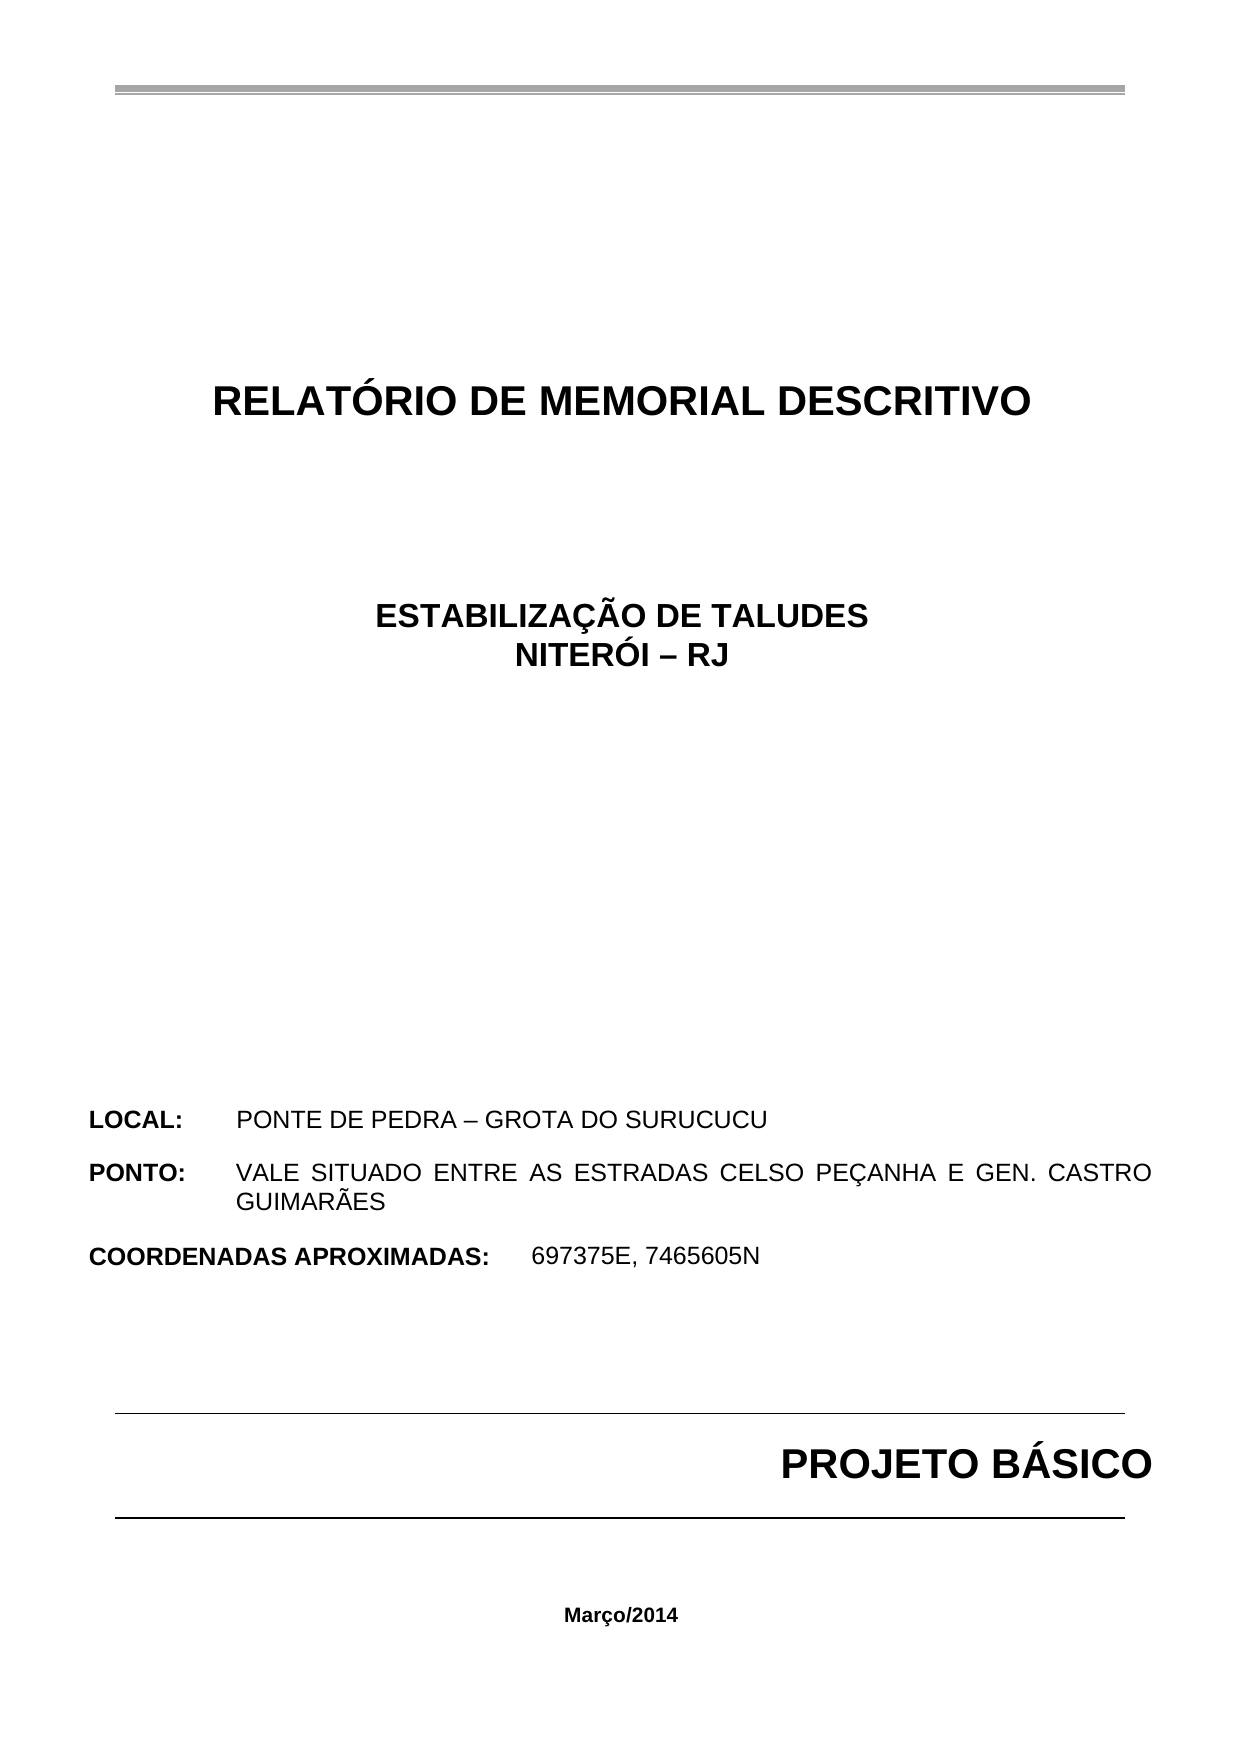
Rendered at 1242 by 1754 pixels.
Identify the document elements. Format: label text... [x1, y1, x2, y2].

text RELATÓRIO DE MEMORIAL DESCRITIVO [187, 376, 1056, 424]
text LOCAL: PONTE DE PEDRA – GROTA DO SURUCUCU [89, 1105, 1153, 1133]
text COORDENADAS APROXIMADAS: 697375E, 7465605N [89, 1241, 1153, 1271]
text PROJETO BÁSICO [89, 1439, 1153, 1487]
text NITERÓI – RJ [199, 635, 1044, 673]
text Março/2014 [89, 1602, 1153, 1626]
text ESTABILIZAÇÃO DE TALUDES [199, 597, 1044, 635]
text PONTO: VALE SITUADO ENTRE AS ESTRADAS CELSO PEÇANHA E GEN. CASTRO GUIMARÃES [89, 1158, 1153, 1216]
